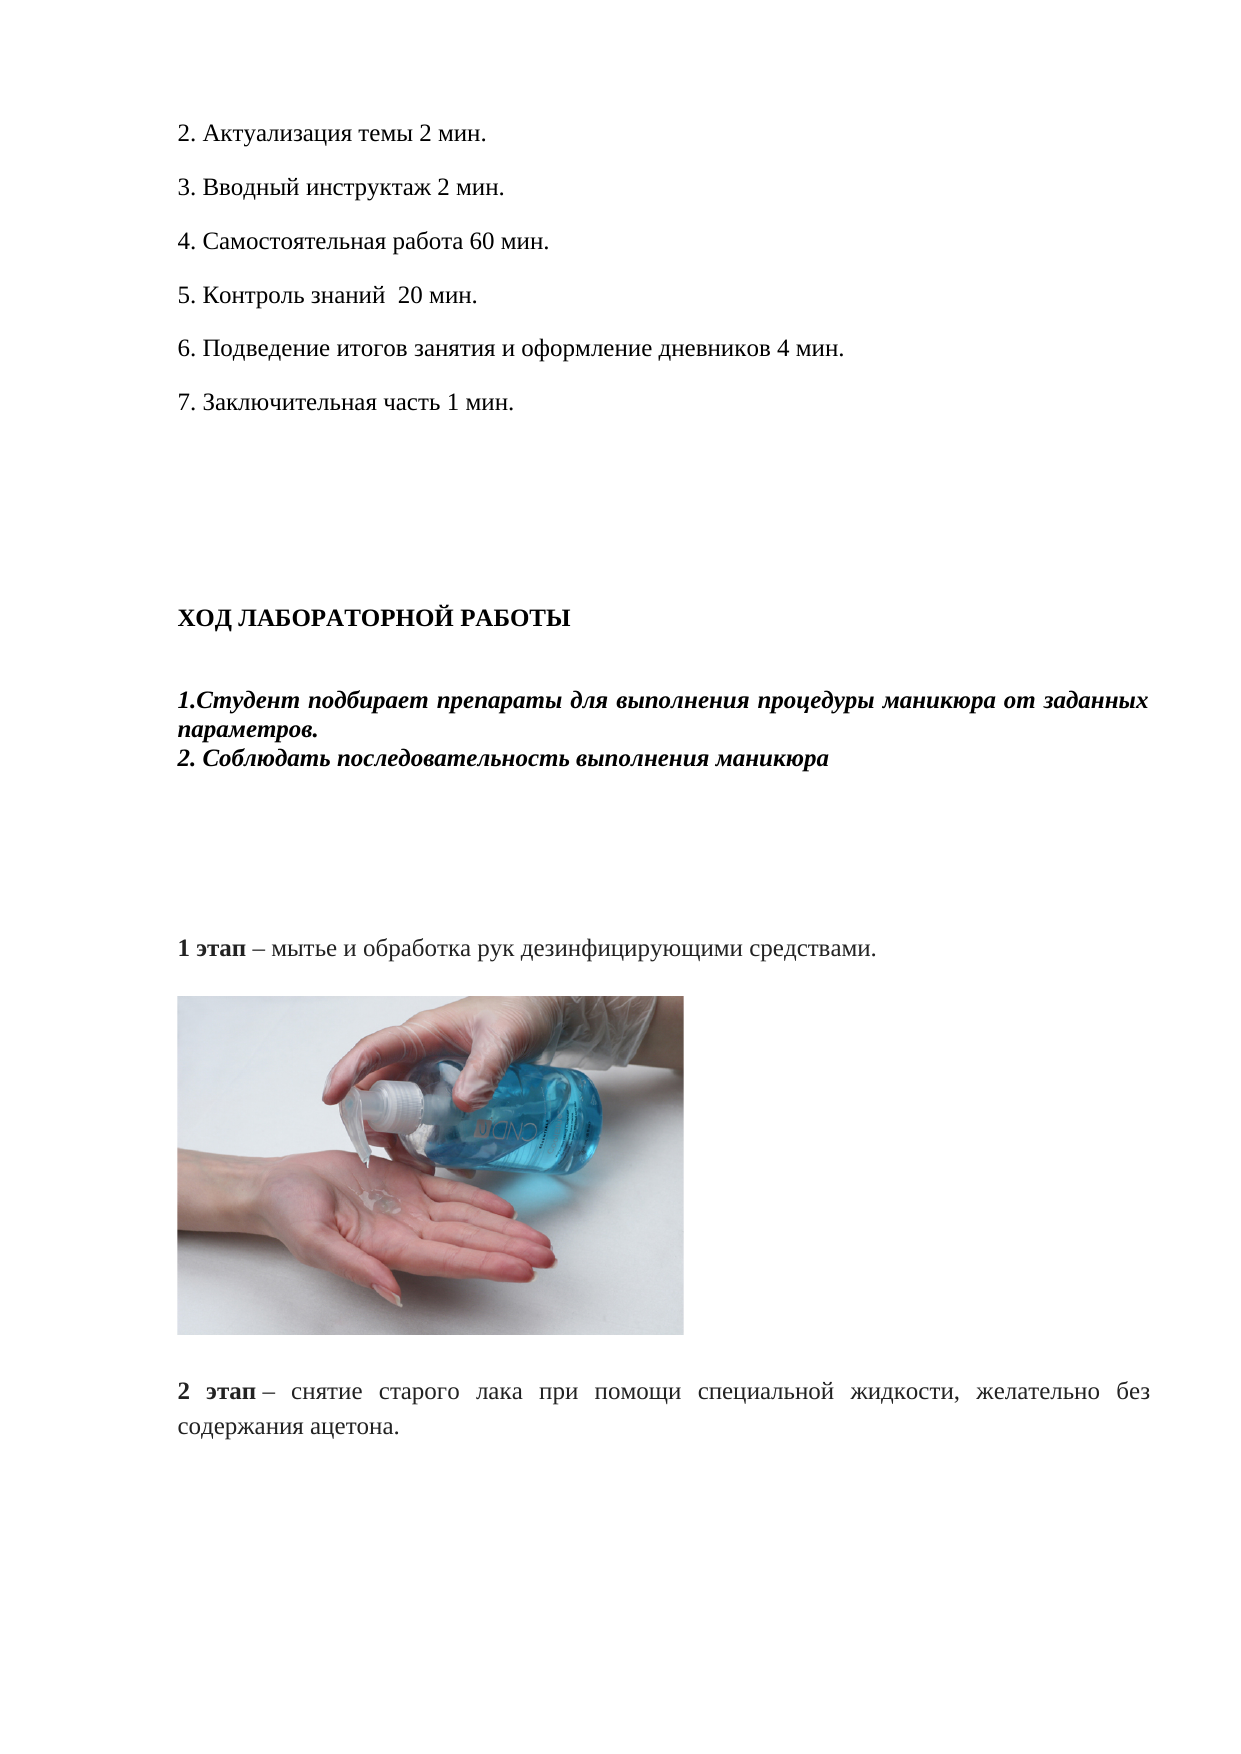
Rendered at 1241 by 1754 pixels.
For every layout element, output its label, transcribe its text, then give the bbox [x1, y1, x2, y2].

text 2 этап – снятие старого лака при помощи специальной жидкости, желательно без содержания ацетона. [177, 1369, 1152, 1440]
text 2. Соблюдать последовательность выполнения маникюра [177, 743, 1152, 772]
text 2. Актуализация темы 2 мин. [177, 118, 1152, 147]
text ХОД ЛАБОРАТОРНОЙ РАБОТЫ [177, 603, 1152, 632]
text 4. Самостоятельная работа 60 мин. [177, 226, 1152, 254]
text 3. Вводный инструктаж 2 мин. [177, 172, 1152, 201]
text 1.Студент подбирает препараты для выполнения процедуры маникюра от заданных параметров. [177, 685, 1152, 743]
text 1 этап – мытье и обработка рук дезинфицирующими средствами. [177, 927, 1152, 962]
text 6. Подведение итогов занятия и оформление дневников 4 мин. [177, 333, 1152, 362]
text 7. Заключительная часть 1 мин. [177, 387, 1152, 416]
text 5. Контроль знаний 20 мин. [177, 280, 1152, 308]
picture [177, 996, 684, 1335]
